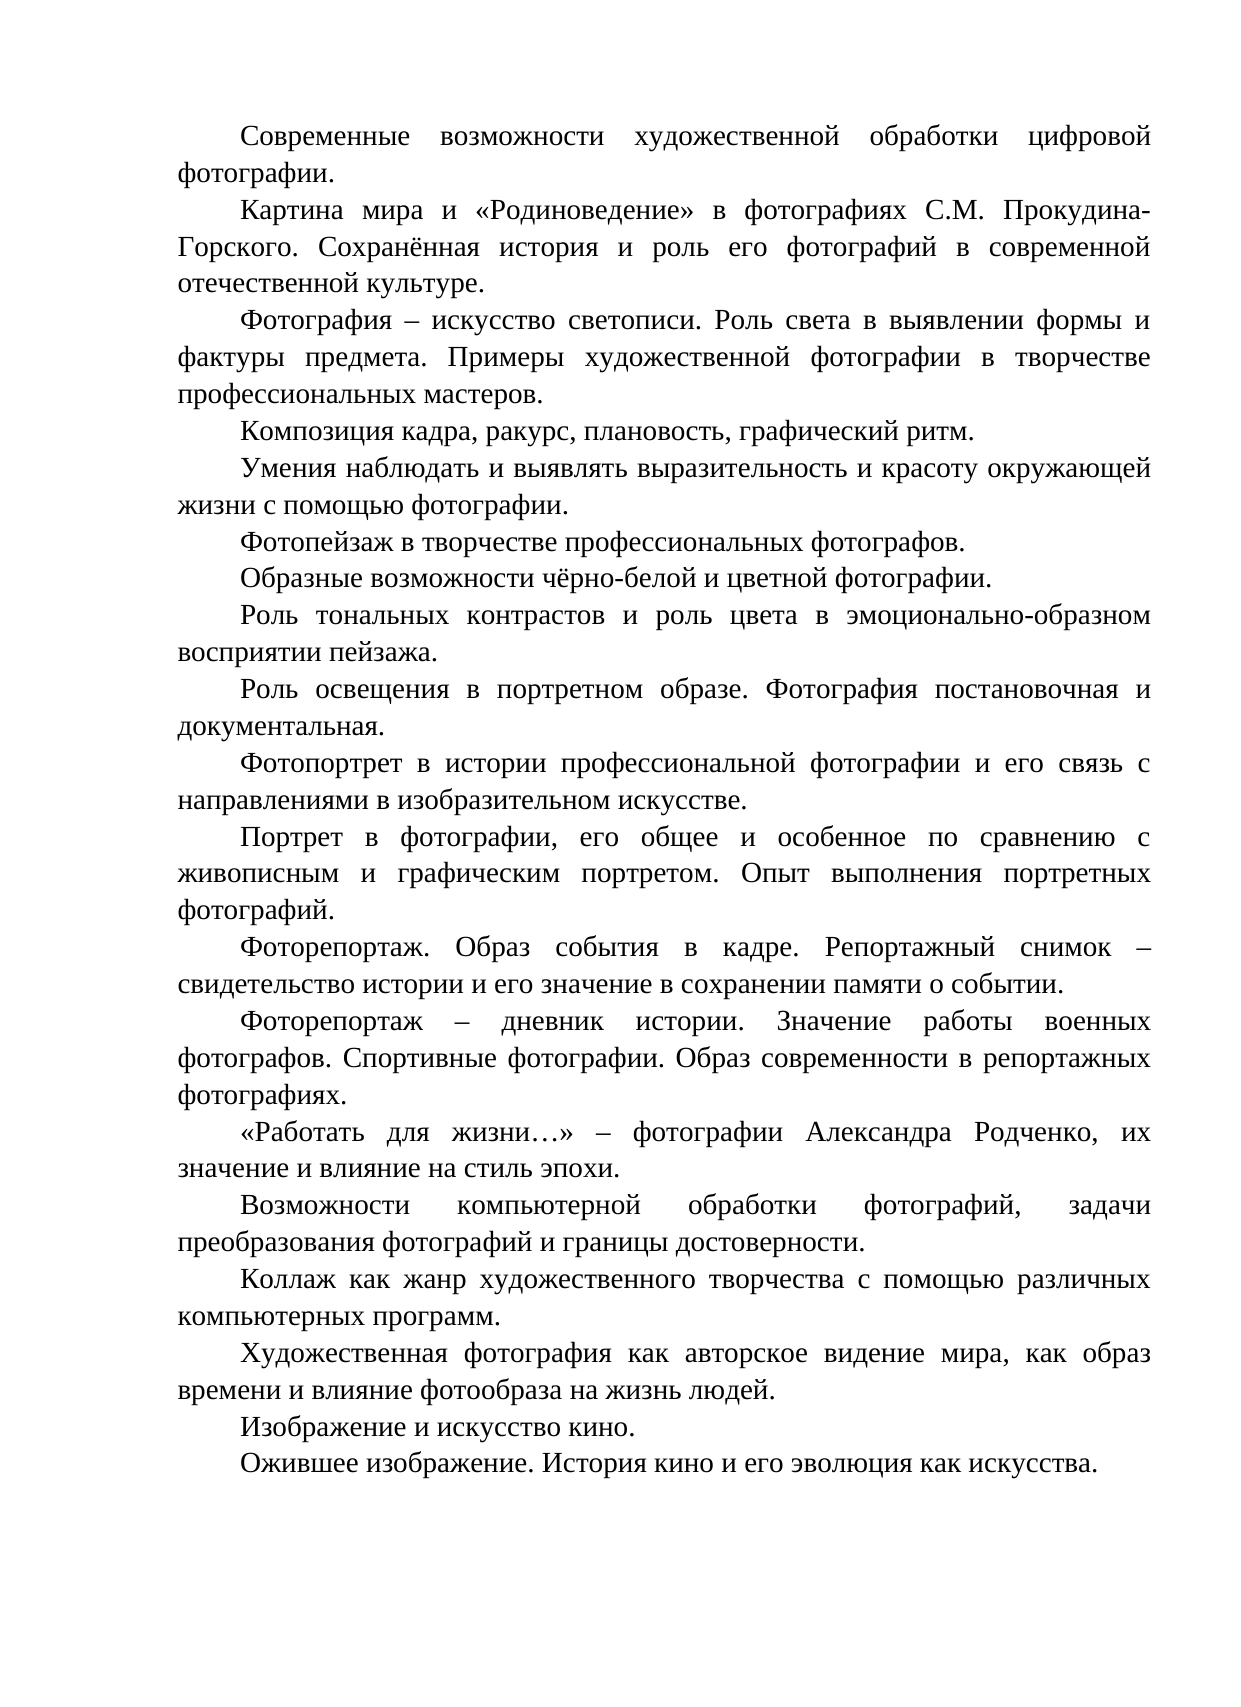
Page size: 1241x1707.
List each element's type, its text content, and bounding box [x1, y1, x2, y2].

text Портрет в фотографии, его общее и особенное по сравнению с живописным и графическим портретом. Опыт выполнения портретных фотографий. [177, 819, 1152, 926]
text Фотопейзаж в творчестве профессиональных фотографов. [177, 524, 1152, 557]
text Фоторепортаж – дневник истории. Значение работы военных фотографов. Спортивные фотографии. Образ современности в репортажных фотографиях. [177, 1003, 1152, 1110]
text Художественная фотография как авторское видение мира, как образ времени и влияние фотообраза на жизнь людей. [177, 1335, 1152, 1405]
text Возможности компьютерной обработки фотографий, задачи преобразования фотографий и границы достоверности. [177, 1187, 1152, 1258]
text Умения наблюдать и выявлять выразительность и красоту окружающей жизни с помощью фотографии. [177, 450, 1152, 520]
text Ожившее изображение. История кино и его эволюция как искусства. [177, 1446, 1152, 1479]
text Изображение и искусство кино. [177, 1409, 1152, 1442]
text Роль освещения в портретном образе. Фотография постановочная и документальная. [177, 671, 1152, 742]
text «Работать для жизни…» – фотографии Александра Родченко, их значение и влияние на стиль эпохи. [177, 1114, 1152, 1184]
text Коллаж как жанр художественного творчества с помощью различных компьютерных программ. [177, 1261, 1152, 1332]
text Современные возможности художественной обработки цифровой фотографии. [177, 118, 1152, 188]
text Композиция кадра, ракурс, плановость, графический ритм. [177, 413, 1152, 447]
text Фотография – искусство светописи. Роль света в выявлении формы и фактуры предмета. Примеры художественной фотографии в творчестве профессиональных мастеров. [177, 302, 1152, 410]
text Фоторепортаж. Образ события в кадре. Репортажный снимок – свидетельство истории и его значение в сохранении памяти о событии. [177, 929, 1152, 1000]
text Фотопортрет в истории профессиональной фотографии и его связь с направлениями в изобразительном искусстве. [177, 745, 1152, 815]
text Образные возможности чёрно-белой и цветной фотографии. [177, 561, 1152, 594]
text Картина мира и «Родиноведение» в фотографиях С.М. Прокудина-Горского. Сохранённая история и роль его фотографий в современной отечественной культуре. [177, 192, 1152, 299]
text Роль тональных контрастов и роль цвета в эмоционально-образном восприятии пейзажа. [177, 597, 1152, 668]
